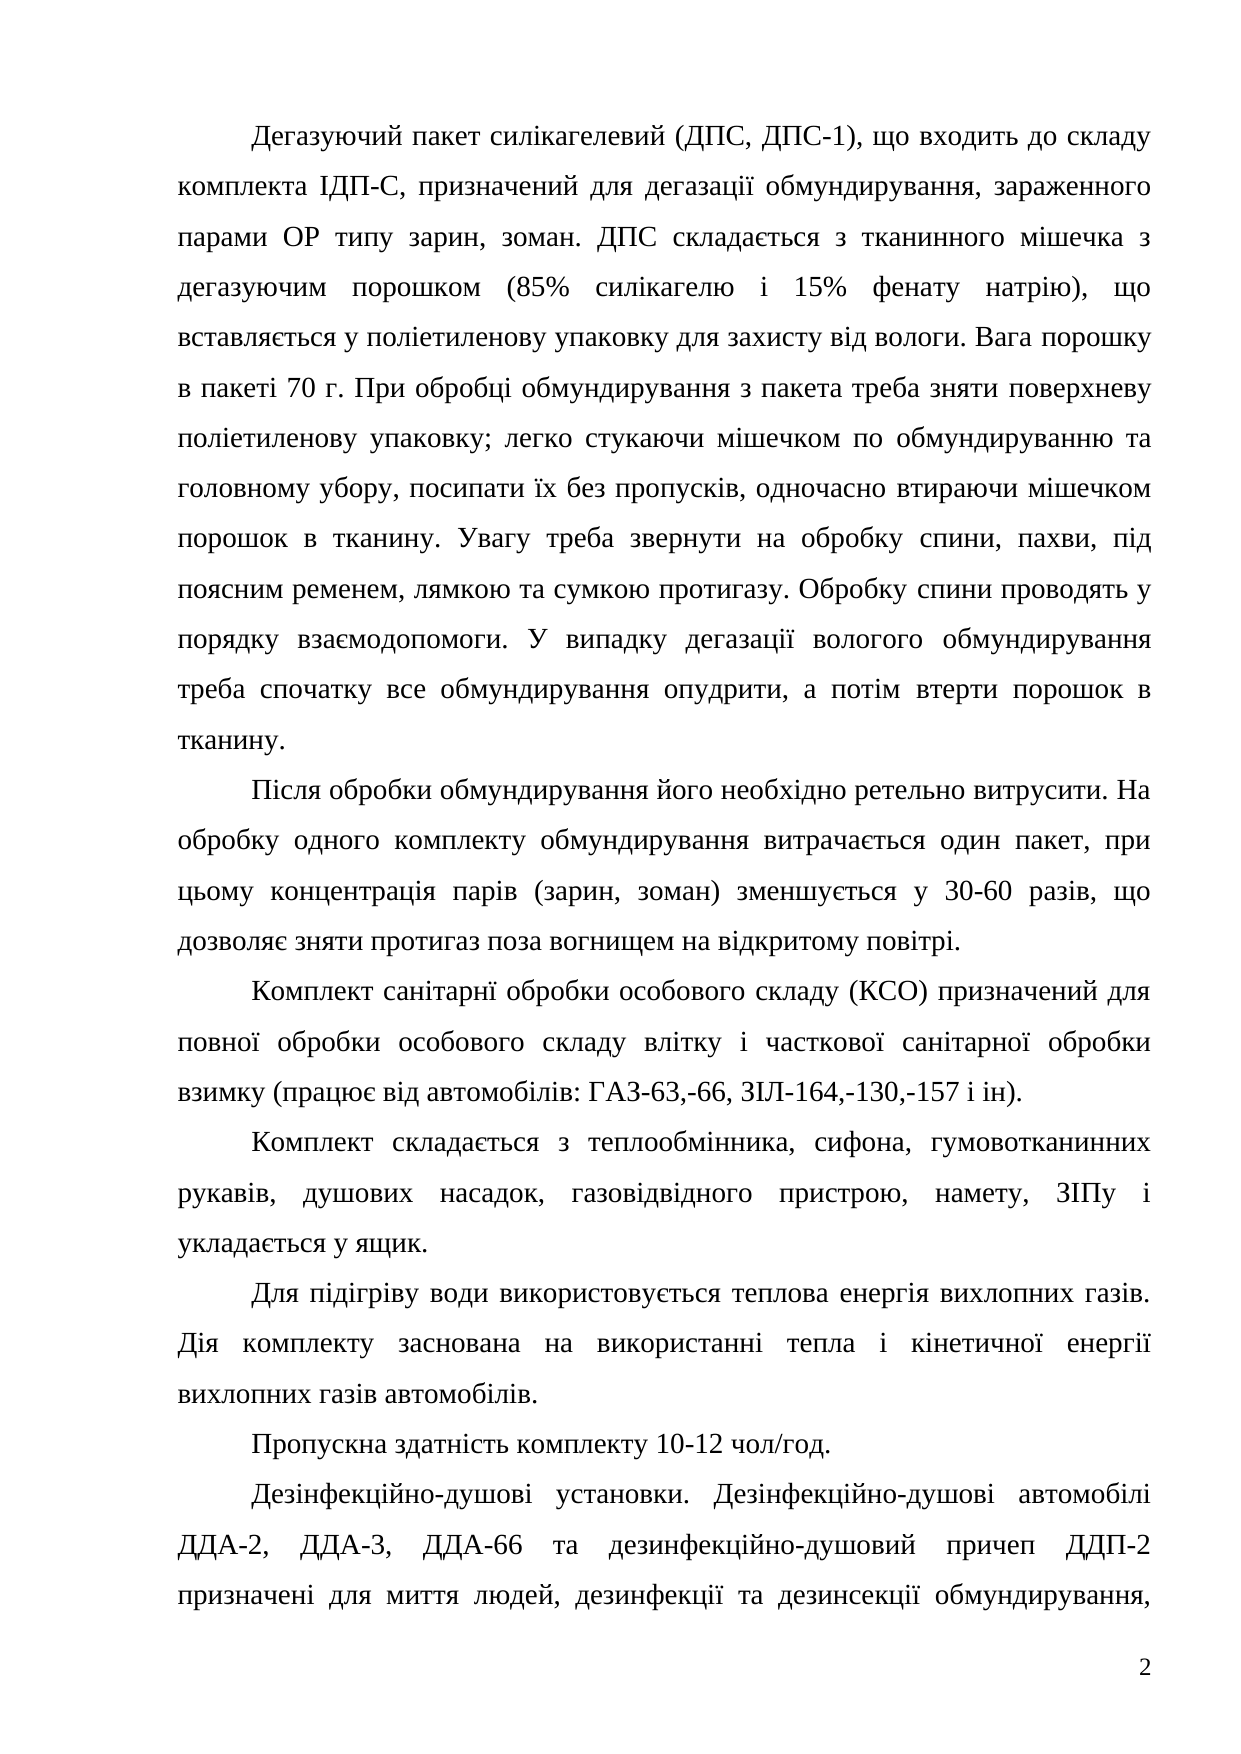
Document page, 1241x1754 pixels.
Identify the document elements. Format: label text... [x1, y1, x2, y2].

text Для підігріву води використовується теплова енергія вихлопних газів. Дія комплекту заснована на використанні тепла і кінетичної енергії вихлопних газів автомобілів. [177, 1275, 1152, 1409]
text Пропускна здатність комплекту 10-12 чол/год. [177, 1426, 1152, 1460]
text Комплект санітарнї обробки особового складу (КСО) призначений для повної обробки особового складу влітку і часткової санітарної обробки взимку (працює від автомобілів: ГАЗ-63,-66, ЗІЛ-164,-130,-157 і ін). [177, 973, 1152, 1108]
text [177, 1477, 1152, 1611]
text Дегазуючий пакет силікагелевий (ДПС, ДПС-1), що входить до складу комплекта ІДП-С, призначений для дегазації обмундирування, зараженного парами ОР типу зарин, зоман. ДПС складається з тканинного мішечка з дегазуючим порошком (85% силікагелю і 15% фенату натрію), що вставляється у поліетиленову упаковку для захисту від вологи. Вага порошку в пакеті . При обробці обмундирування з пакета треба зняти поверхневу поліетиленову упаковку; легко стукаючи мішечком по обмундируванню та головному убору, посипати їх без пропусків, одночасно втираючи мішечком порошок в тканину. Увагу треба звернути на обробку спини, пахви, під поясним ременем, лямкою та сумкою протигазу. Обробку спини проводять у порядку взаємодопомоги. У випадку дегазації вологого обмундирування треба спочатку все обмундирування опудрити, а потім втерти порошок в тканину. [177, 118, 1152, 755]
text Після обробки обмундирування його необхідно ретельно витрусити. На обробку одного комплекту обмундирування витрачається один пакет, при цьому концентрація парів (зарин, зоман) зменшується у 30-60 разів, що дозволяє зняти протигаз поза вогнищем на відкритому повітрі. [177, 772, 1152, 957]
text Комплект складається з теплообмінника, сифона, гумовотканинних рукавів, душових насадок, газовідвідного пристрою, намету, ЗІПу і укладається у ящик. [177, 1124, 1152, 1258]
